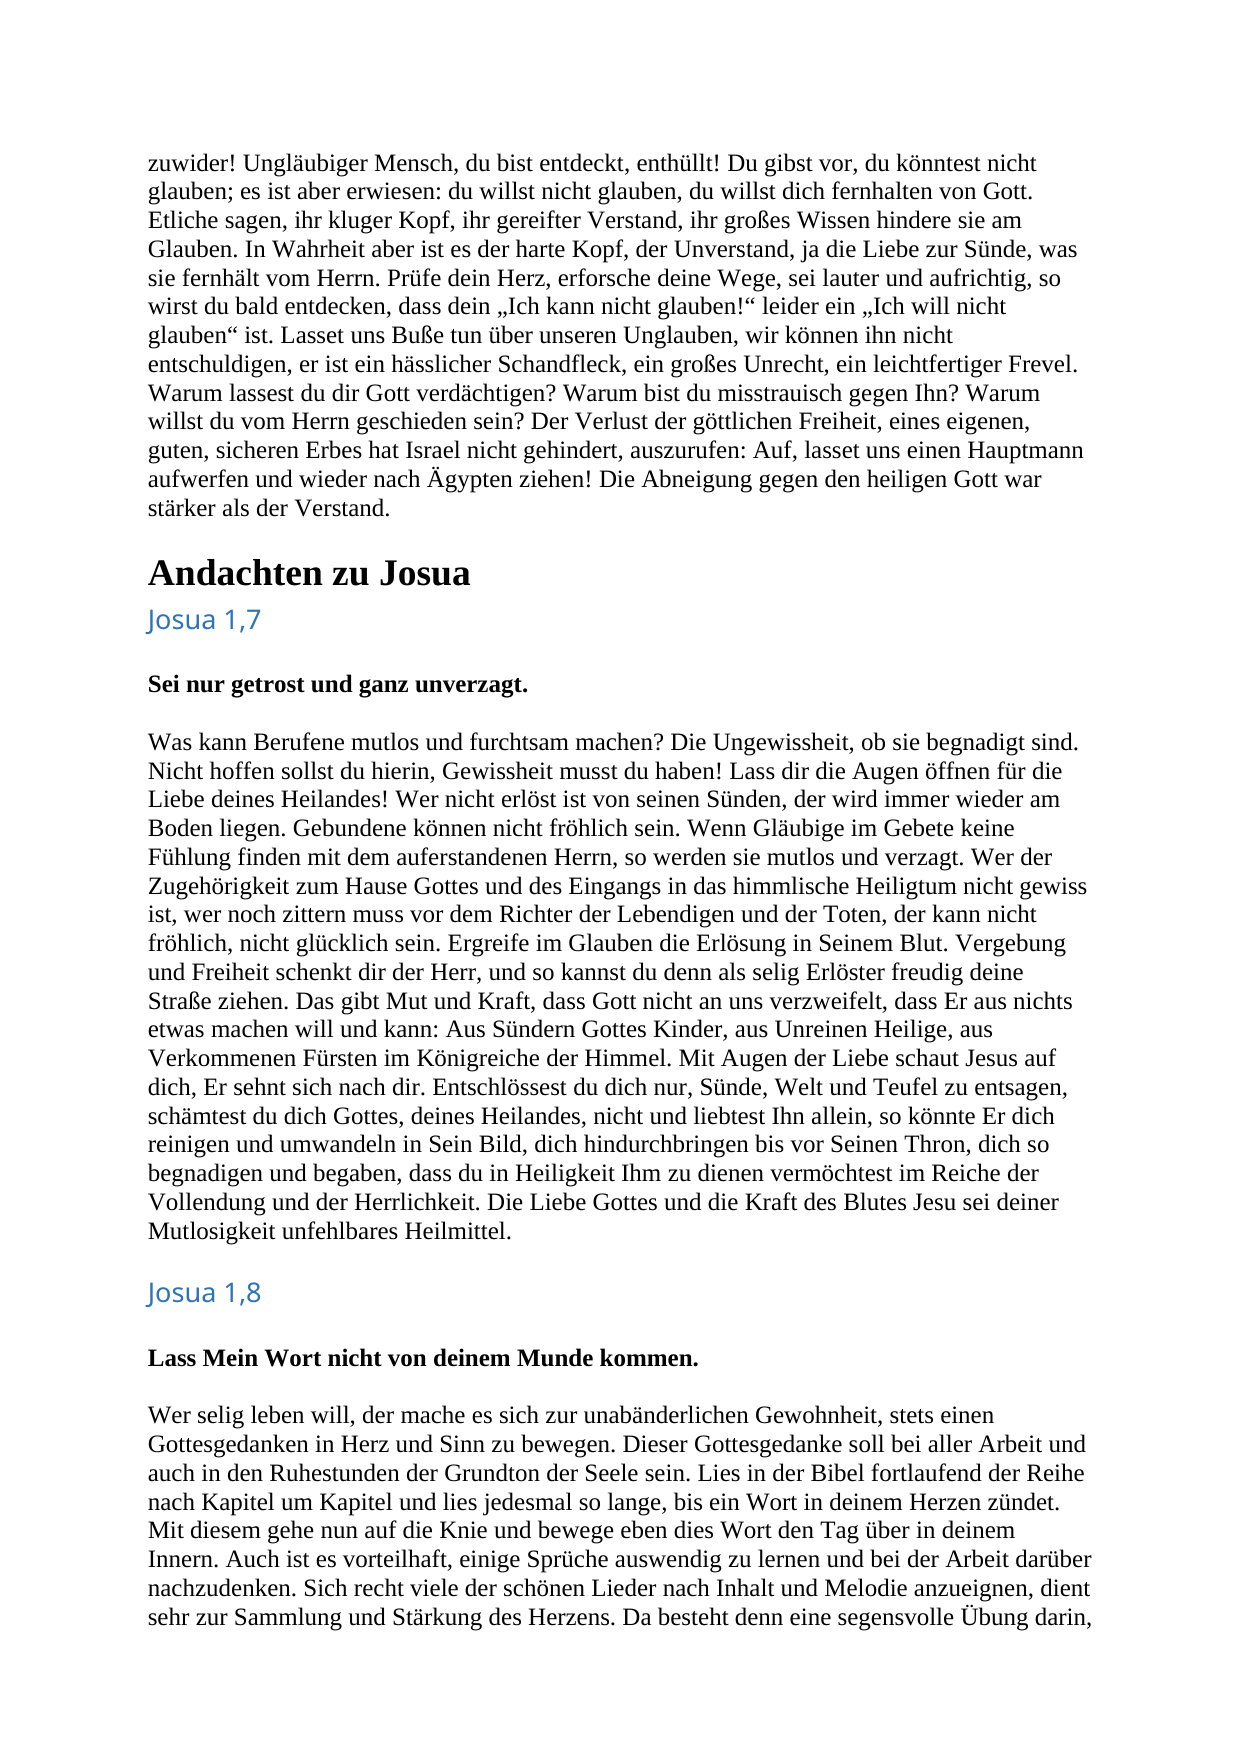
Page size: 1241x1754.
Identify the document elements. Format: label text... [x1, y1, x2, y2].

subtitle Josua 1,7 [148, 600, 1093, 637]
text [148, 1401, 1093, 1631]
subtitle Josua 1,8 [148, 1274, 1093, 1311]
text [148, 148, 1093, 521]
text Lass Mein Wort nicht von deinem Munde kommen. [148, 1343, 1093, 1371]
subtitle Andachten zu Josua [148, 551, 1093, 594]
text Sei nur getrost und ganz unverzagt. [148, 669, 1093, 698]
text Was kann Berufene mutlos und furchtsam machen? Die Ungewissheit, ob sie begnadigt sind. Nicht hoffen sollst du hierin, Gewissheit musst du haben! Lass dir die Augen öffnen für die Liebe deines Heilandes! Wer nicht erlöst ist von seinen Sünden, der wird immer wieder am Boden liegen. Gebundene können nicht fröhlich sein. Wenn Gläubige im Gebete keine Fühlung finden mit dem auferstandenen Herrn, so werden sie mutlos und verzagt. Wer der Zugehörigkeit zum Hause Gottes und des Eingangs in das himmlische Heiligtum nicht gewiss ist, wer noch zittern muss vor dem Richter der Lebendigen und der Toten, der kann nicht fröhlich, nicht glücklich sein. Ergreife im Glauben die Erlösung in Seinem Blut. Vergebung und Freiheit schenkt dir der Herr, und so kannst du denn als selig Erlöster freudig deine Straße ziehen. Das gibt Mut und Kraft, dass Gott nicht an uns verzweifelt, dass Er aus nichts etwas machen will und kann: Aus Sündern Gottes Kinder, aus Unreinen Heilige, aus Verkommenen Fürsten im Königreiche der Himmel. Mit Augen der Liebe schaut Jesus auf dich, Er sehnt sich nach dir. Entschlössest du dich nur, Sünde, Welt und Teufel zu entsagen, schämtest du dich Gottes, deines Heilandes, nicht und liebtest Ihn allein, so könnte Er dich reinigen und umwandeln in Sein Bild, dich hindurchbringen bis vor Seinen Thron, dich so begnadigen und begaben, dass du in Heiligkeit Ihm zu dienen vermöchtest im Reiche der Vollendung und der Herrlichkeit. Die Liebe Gottes und die Kraft des Blutes Jesu sei deiner Mutlosigkeit unfehlbares Heilmittel. [148, 727, 1093, 1244]
